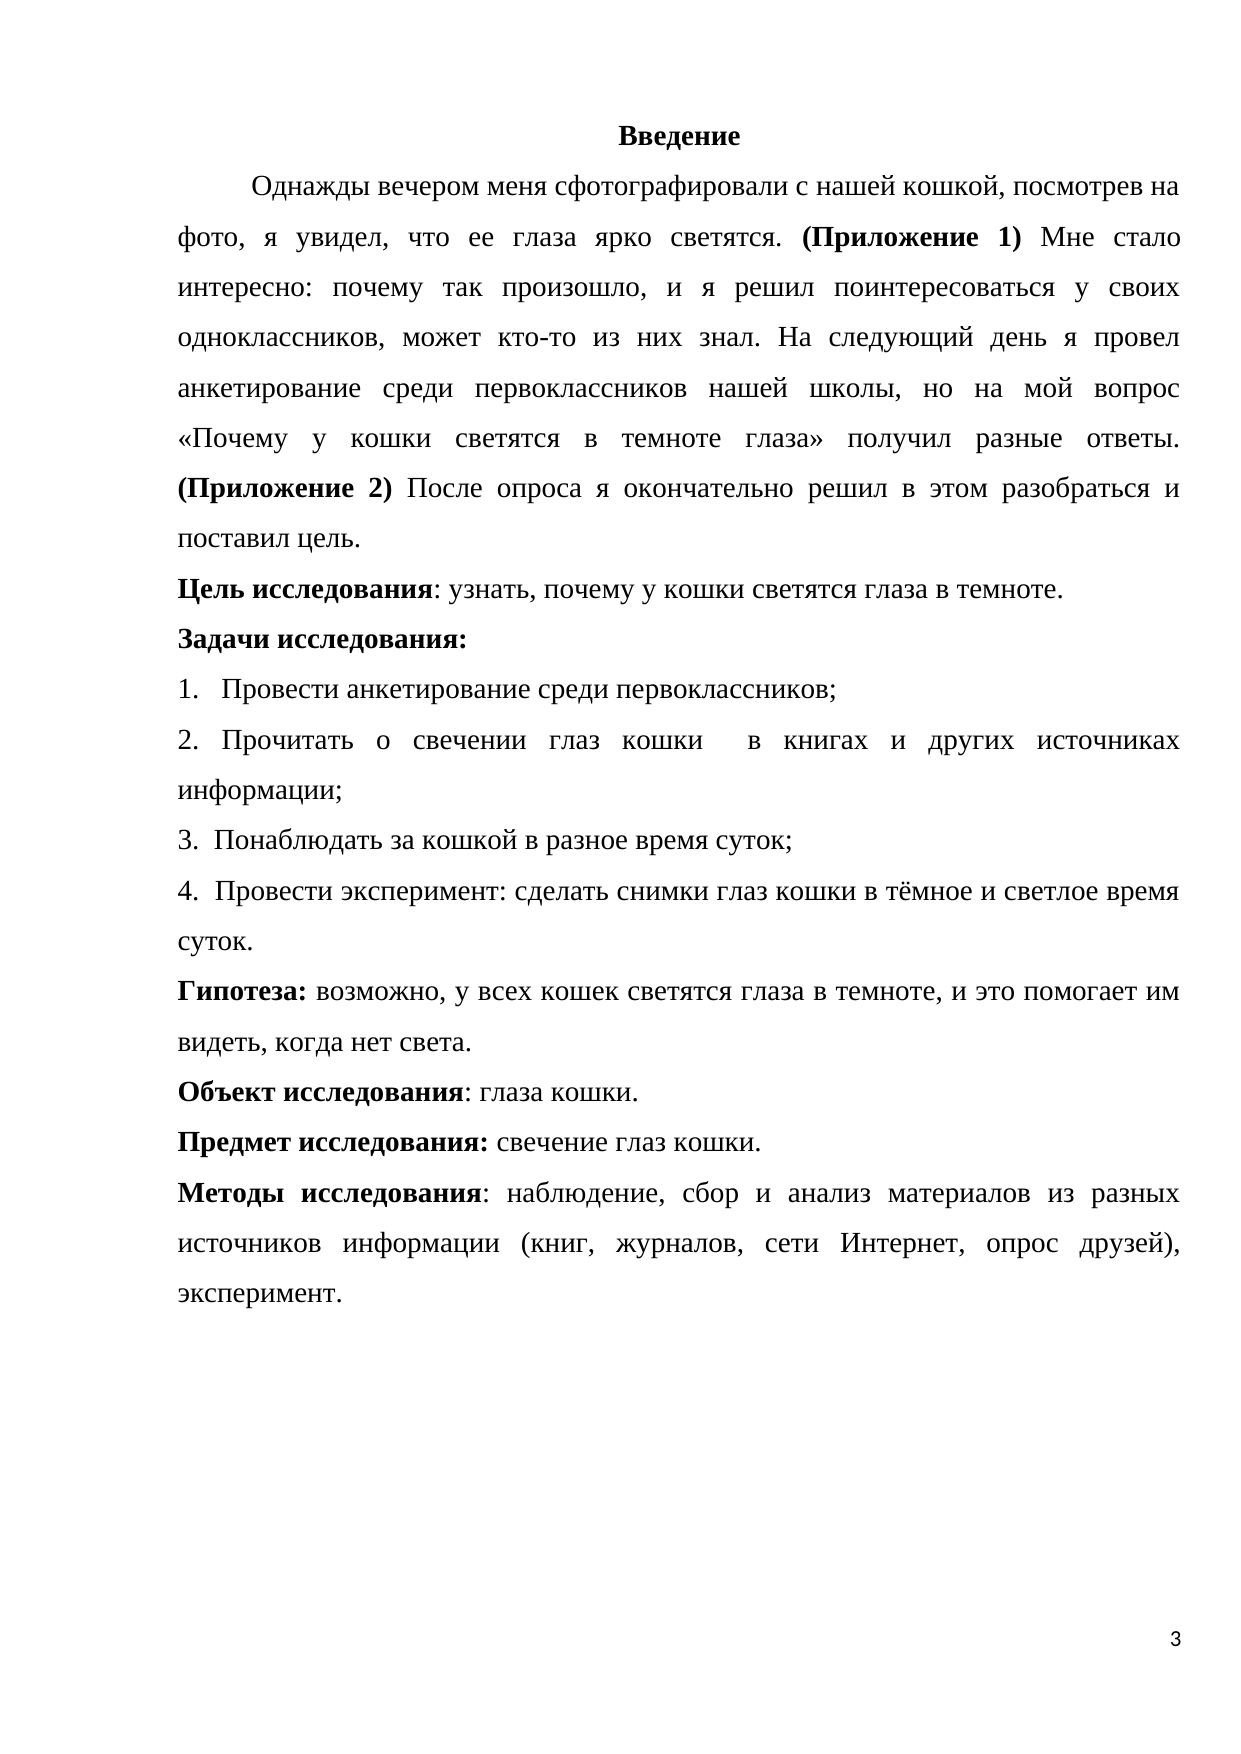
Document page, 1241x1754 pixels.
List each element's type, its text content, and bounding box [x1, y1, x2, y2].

text Предмет исследования: свечение глаз кошки. [177, 1124, 1181, 1158]
text Гипотеза: возможно, у всех кошек светятся глаза в темноте, и это помогает им видеть, когда нет света. [177, 973, 1181, 1057]
text Методы исследования: наблюдение, сбор и анализ материалов из разных источников информации (книг, журналов, сети Интернет, опрос друзей), эксперимент. [177, 1175, 1181, 1309]
text 2. Прочитать о свечении глаз кошки в книгах и других источниках информации; [177, 722, 1181, 806]
text Однажды вечером меня сфотографировали с нашей кошкой, посмотрев на фото, я увидел, что ее глаза ярко светятся. (Приложение 1) Мне стало интересно: почему так произошло, и я решил поинтересоваться у своих одноклассников, может кто-то из них знал. На следующий день я провел анкетирование среди первоклассников нашей школы, но на мой вопрос «Почему у кошки светятся в темноте глаза» получил разные ответы. (Приложение 2) После опроса я окончательно решил в этом разобраться и поставил цель. [177, 168, 1181, 554]
text 3. Понаблюдать за кошкой в разное время суток; [177, 822, 1181, 856]
text Введение [177, 118, 1181, 152]
text 1. Провести анкетирование среди первоклассников; [177, 672, 1181, 705]
text Объект исследования: глаза кошки. [177, 1074, 1181, 1108]
text Задачи исследования: [177, 621, 1181, 655]
text 4. Провести эксперимент: сделать снимки глаз кошки в тёмное и светлое время суток. [177, 873, 1181, 957]
text Цель исследования: узнать, почему у кошки светятся глаза в темноте. [177, 571, 1181, 604]
